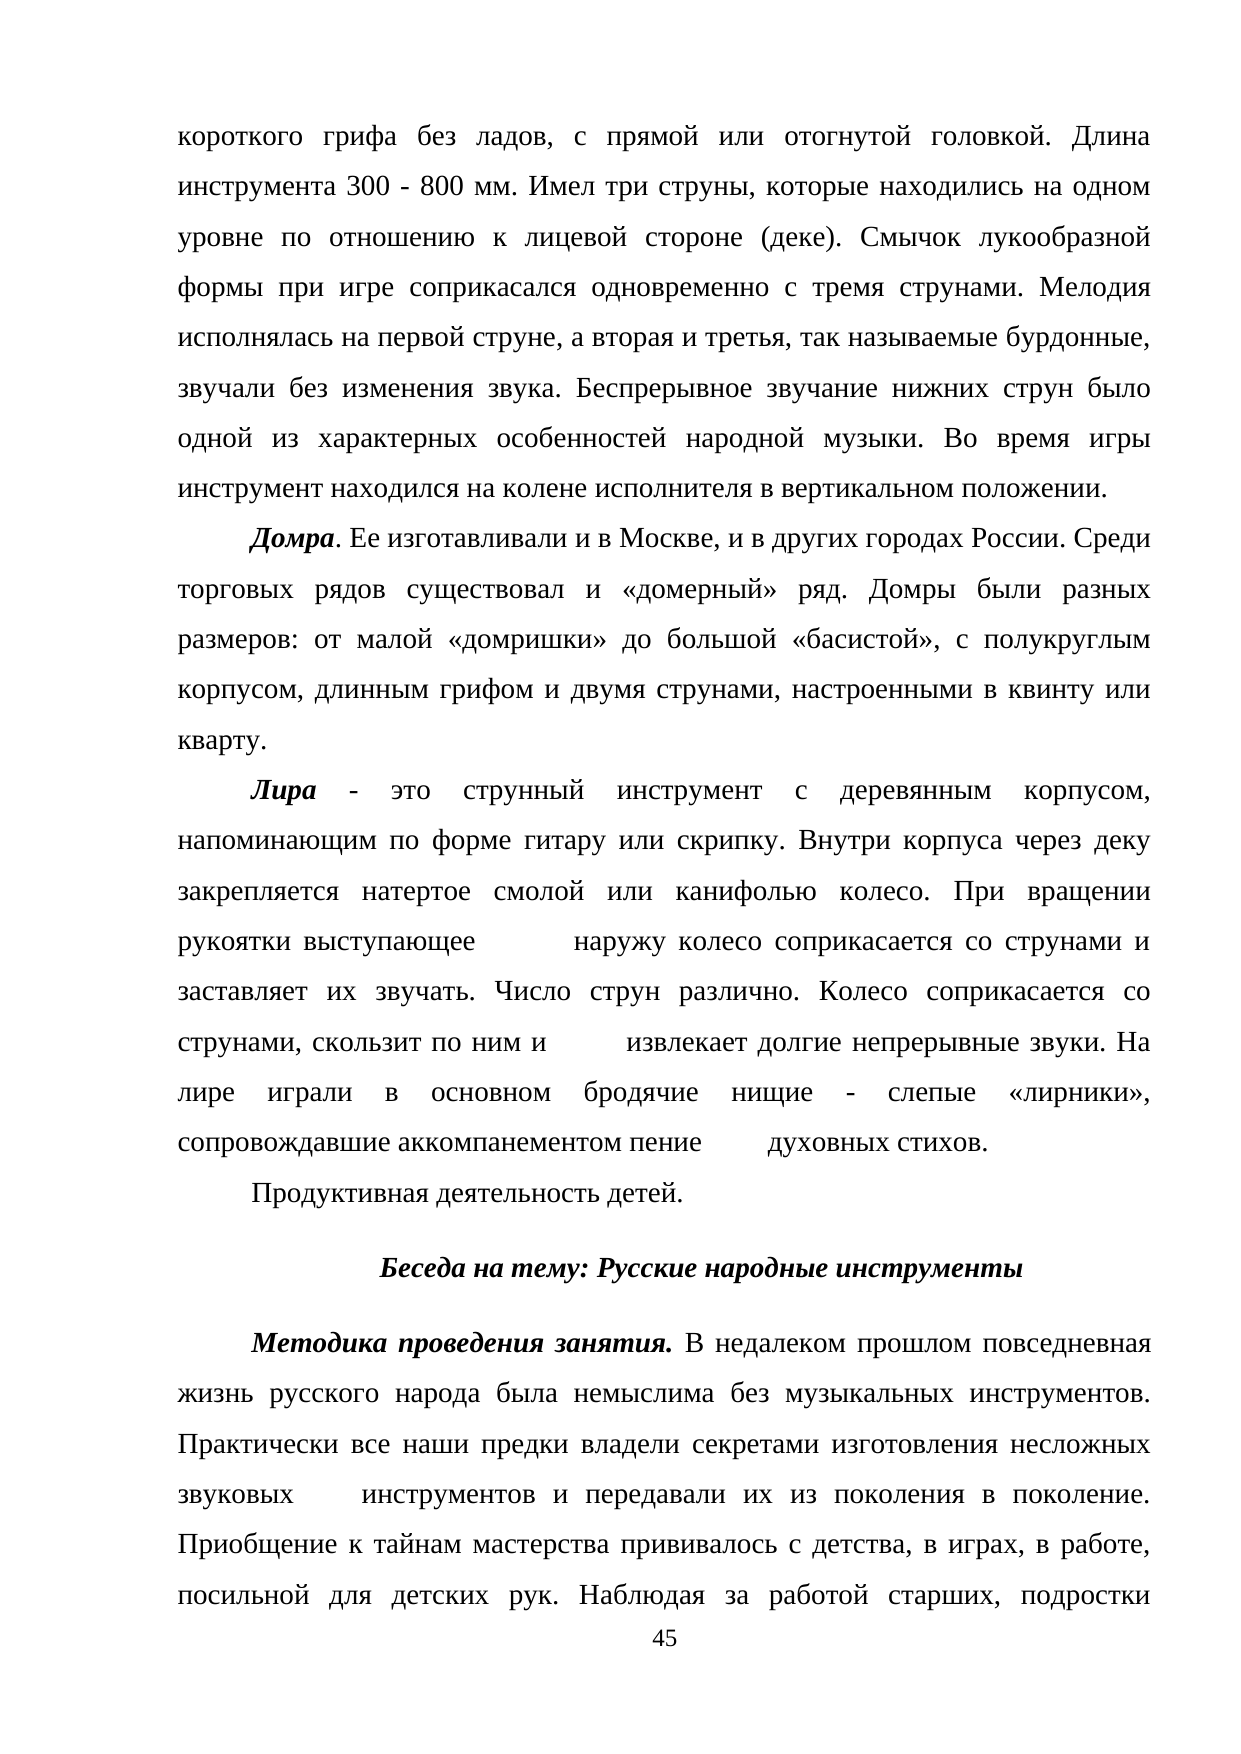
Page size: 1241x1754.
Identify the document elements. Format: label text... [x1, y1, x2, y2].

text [177, 118, 1152, 1208]
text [177, 1325, 1152, 1610]
text Беседа на тему: Русские народные инструменты [177, 1250, 1152, 1283]
